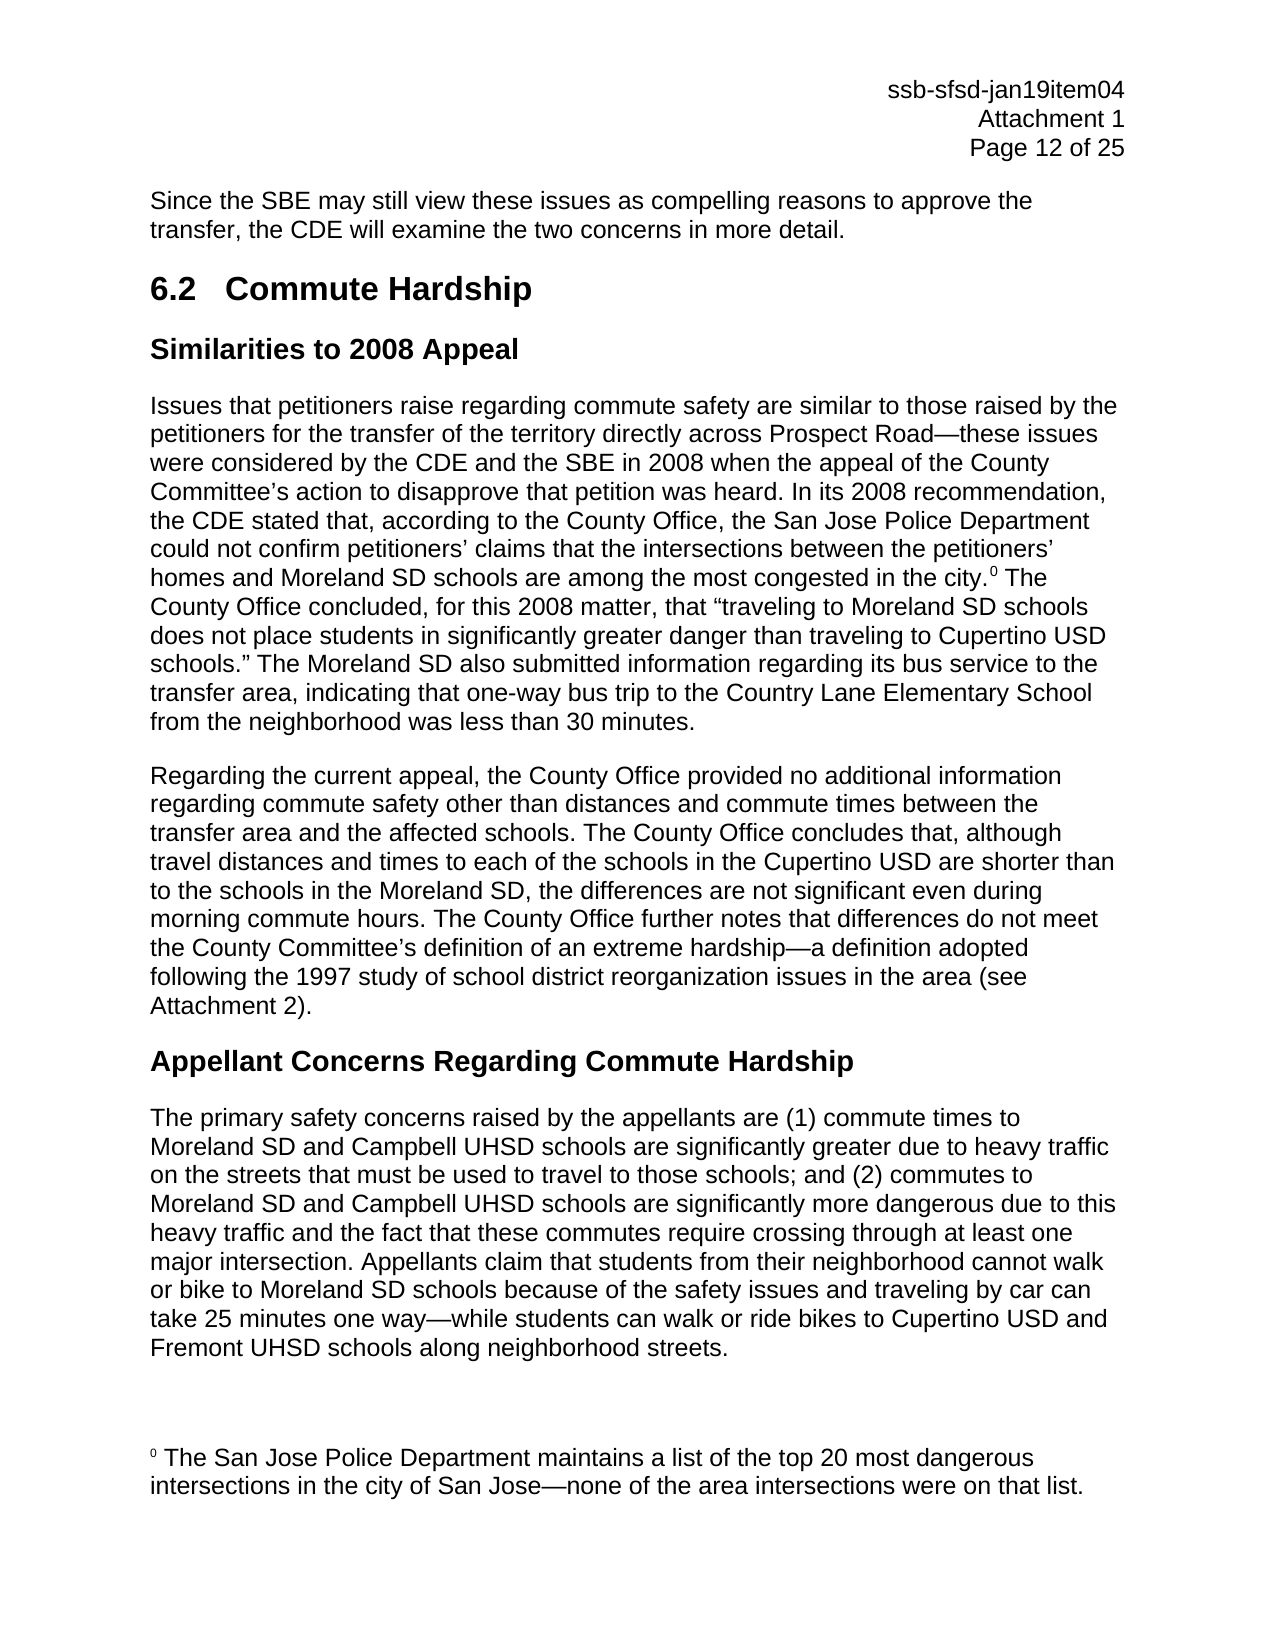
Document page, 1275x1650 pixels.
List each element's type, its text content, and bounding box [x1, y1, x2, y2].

text The primary safety concerns raised by the appellants are (1) commute times to Moreland SD and Campbell UHSD schools are significantly greater due to heavy traffic on the streets that must be used to travel to those schools; and (2) commutes to Moreland SD and Campbell UHSD schools are significantly more dangerous due to this heavy traffic and the fact that these commutes require crossing through at least one major intersection. Appellants claim that students from their neighborhood cannot walk or bike to Moreland SD schools because of the safety issues and traveling by car can take 25 minutes one way—while students can walk or ride bikes to Cupertino USD and Fremont UHSD schools along neighborhood streets. [150, 1103, 1125, 1362]
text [150, 186, 1125, 244]
text Issues that petitioners raise regarding commute safety are similar to those raised by the petitioners for the transfer of the territory directly across Prospect Road—these issues were considered by the CDE and the SBE in 2008 when the appeal of the County Committee’s action to disapprove that petition was heard. In its 2008 recommendation, the CDE stated that, according to the County Office, the San Jose Police Department could not confirm petitioners’ claims that the intersections between the petitioners’ homes and Moreland SD schools are among the most congested in the city. The County Office concluded, for this 2008 matter, that “traveling to Moreland SD schools does not place students in significantly greater danger than traveling to Cupertino USD schools.” The Moreland SD also submitted information regarding its bus service to the transfer area, indicating that one-way bus trip to the Country Lane Elementary School from the neighborhood was less than 30 minutes. [150, 391, 1125, 736]
text Regarding the current appeal, the County Office provided no additional information regarding commute safety other than distances and commute times between the transfer area and the affected schools. The County Office concludes that, although travel distances and times to each of the schools in the Cupertino USD are shorter than to the schools in the Moreland SD, the differences are not significant even during morning commute hours. The County Office further notes that differences do not meet the County Committee’s definition of an extreme hardship—a definition adopted following the 1997 study of school district reorganization issues in the area (see Attachment 2). [150, 761, 1125, 1019]
subtitle Similarities to 2008 Appeal [150, 332, 1125, 366]
subtitle 6.2 Commute Hardship [150, 269, 1125, 307]
subtitle Appellant Concerns Regarding Commute Hardship [150, 1044, 1125, 1078]
